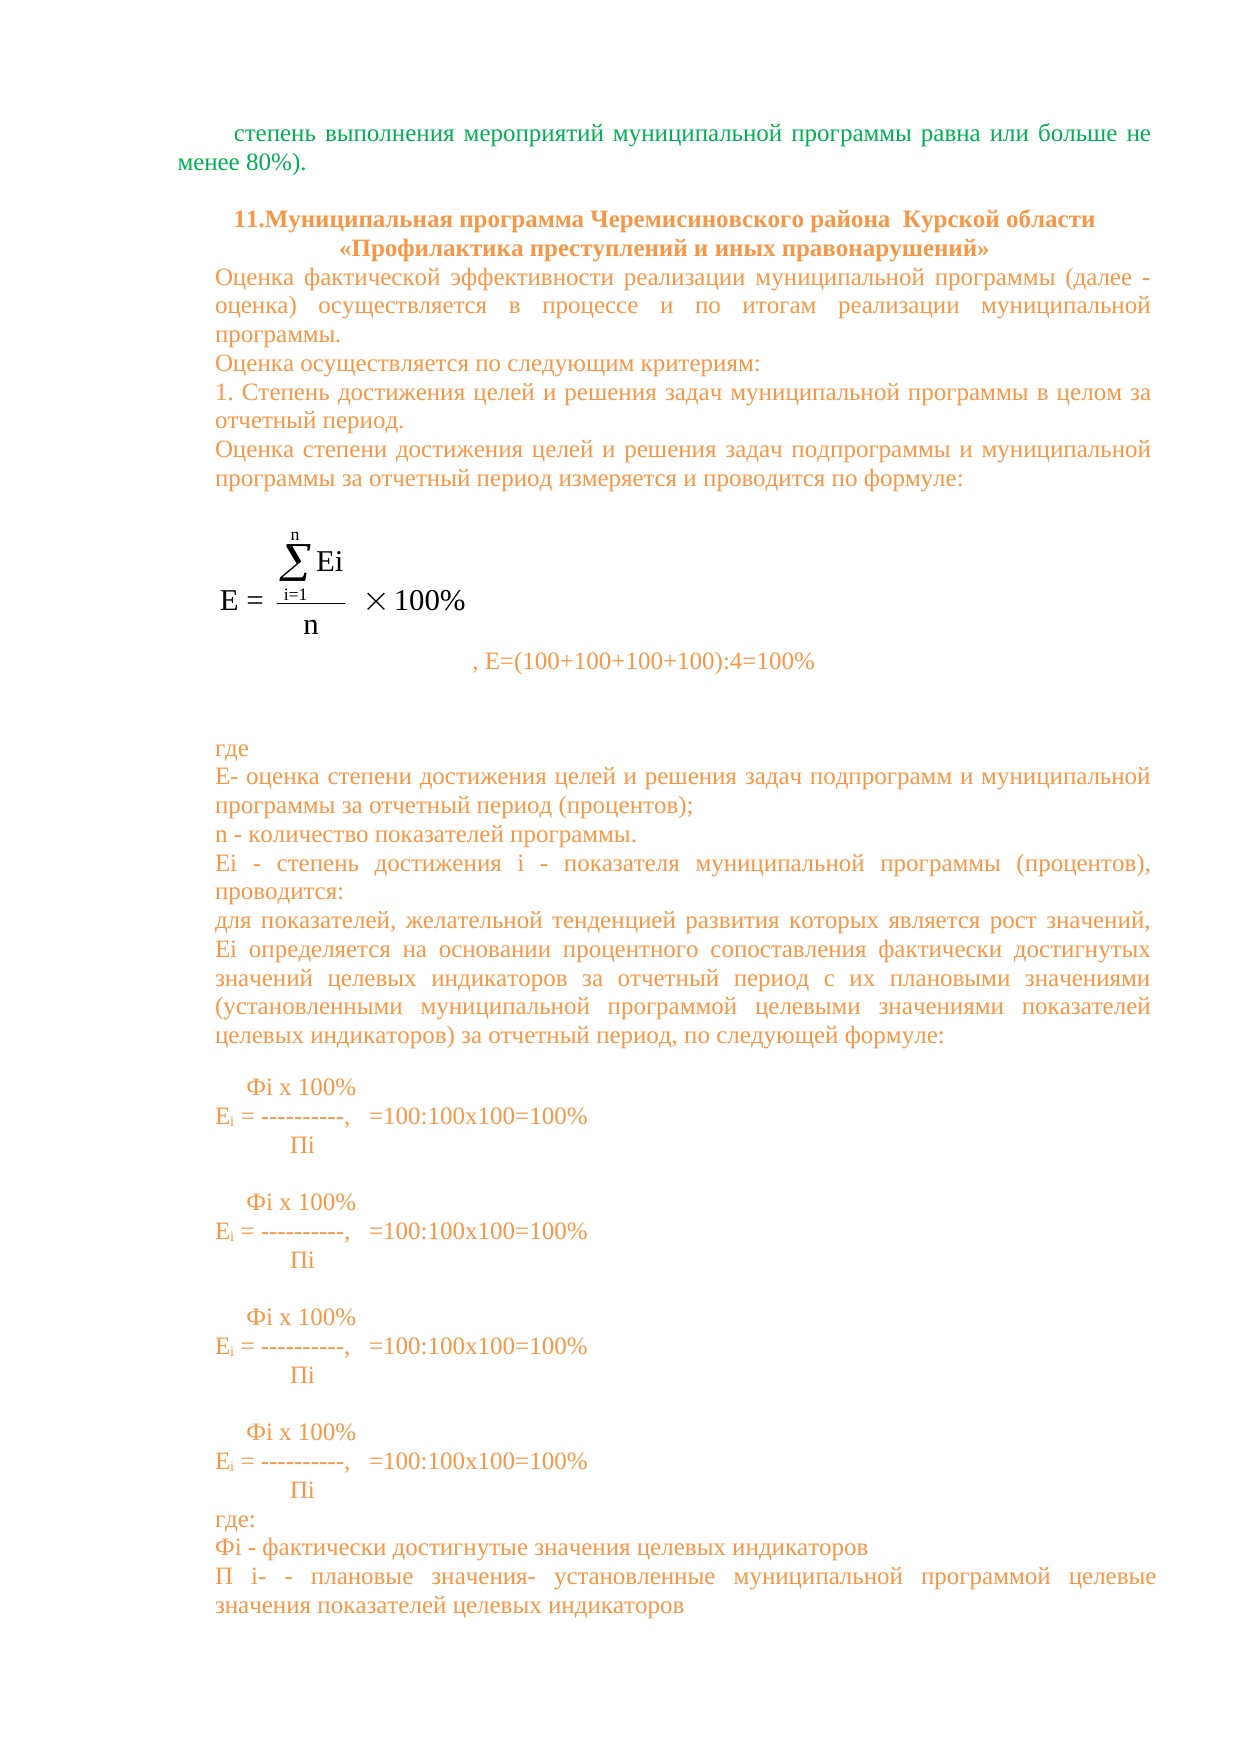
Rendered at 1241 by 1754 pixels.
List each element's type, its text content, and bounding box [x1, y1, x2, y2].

text Еi = ----------, =100:100х100=100% [215, 1101, 1152, 1130]
text Оценка осуществляется по следующим критериям: [215, 348, 1152, 377]
text n - количество показателей программы. [215, 819, 1152, 848]
text Пi [215, 1130, 1152, 1159]
text 1. Степень достижения целей и решения задач муниципальной программы в целом за отчетный период. [215, 377, 1152, 434]
text Фi - фактически достигнутые значения целевых индикаторов [215, 1532, 1158, 1561]
text Еi = ----------, =100:100х100=100% [215, 1216, 1152, 1245]
text Фi x 100% [215, 1417, 1152, 1446]
text Еi - степень достижения i - показателя муниципальной программы (процентов), проводится: [215, 848, 1152, 905]
text Оценка степени достижения целей и решения задач подпрограммы и муниципальной программы за отчетный период измеряется и проводится по формуле: [215, 434, 1152, 492]
text степень выполнения мероприятий муниципальной программы равна или больше не менее 80%). [177, 118, 1152, 176]
text Пi [215, 1245, 1152, 1274]
text Фi x 100% [215, 1302, 1152, 1331]
text Фi x 100% [215, 1072, 1152, 1101]
text Пi [215, 1475, 1152, 1504]
text Еi = ----------, =100:100х100=100% [215, 1446, 1152, 1475]
text Еi = ----------, =100:100х100=100% [215, 1331, 1152, 1360]
text П i- - плановые значения- установленные муниципальной программой целевые значения показателей целевых индикаторов [215, 1561, 1158, 1619]
text для показателей, желательной тенденцией развития которых является рост значений, Еi определяется на основании процентного сопоставления фактически достигнутых значений целевых индикаторов за отчетный период с их плановыми значениями (установленными муниципальной программой целевыми значениями показателей целевых индикаторов) за отчетный период, по следующей формуле: [215, 905, 1152, 1049]
text Пi [215, 1360, 1152, 1389]
text E- оценка степени достижения целей и решения задач подпрограмм и муниципальной программы за отчетный период (процентов); [215, 761, 1152, 819]
text 11.Муниципальная программа Черемисиновского района Курской области «Профилактика преступлений и иных правонарушений» [177, 204, 1152, 262]
text , Е=(100+100+100+100):4=100% [215, 521, 1152, 675]
text где: [215, 1504, 1152, 1532]
text Оценка фактической эффективности реализации муниципальной программы (далее - оценка) осуществляется в процессе и по итогам реализации муниципальной программы. [215, 262, 1152, 348]
text Фi x 100% [215, 1187, 1152, 1216]
text где [215, 704, 1152, 761]
